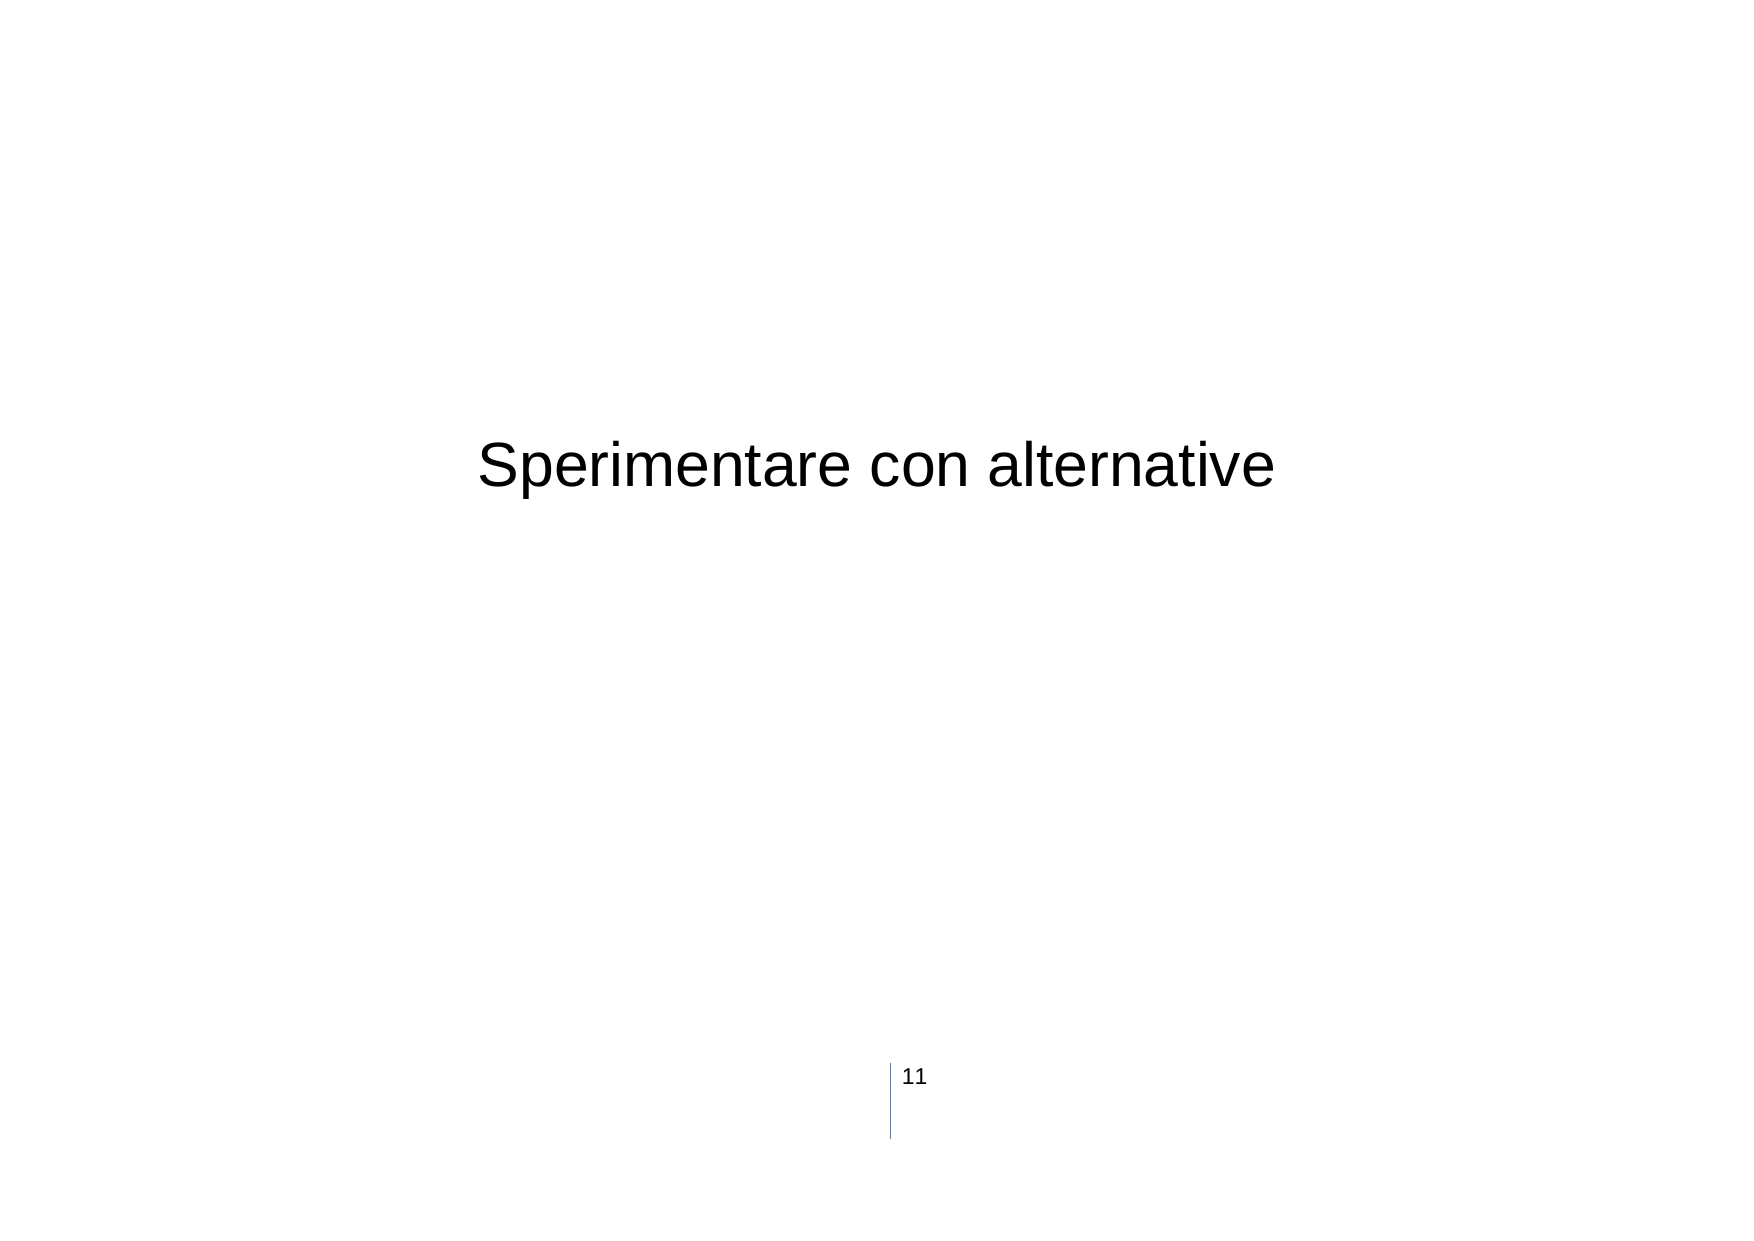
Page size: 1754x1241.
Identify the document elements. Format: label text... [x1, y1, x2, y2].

text Sperimentare con alternative [150, 428, 1604, 499]
